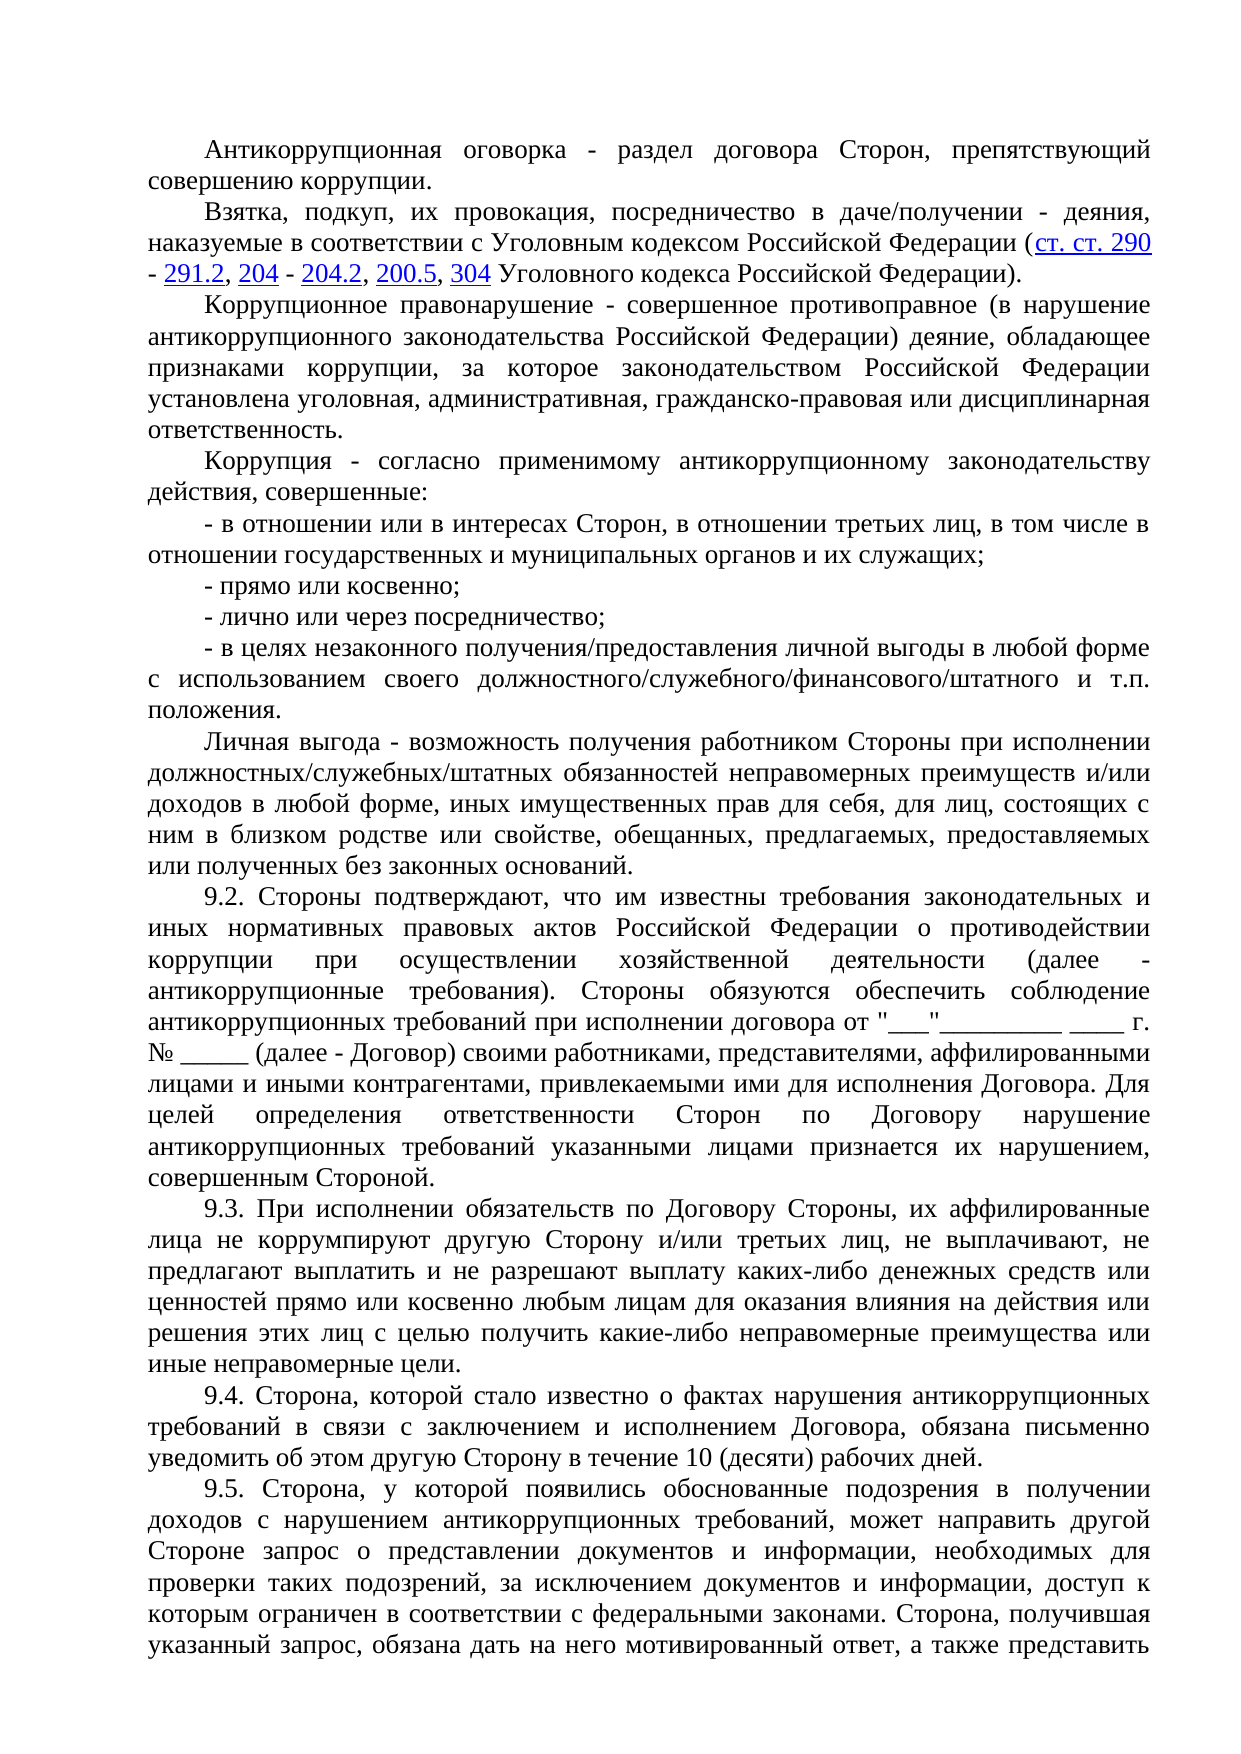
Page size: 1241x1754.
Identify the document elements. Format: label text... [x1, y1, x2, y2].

text - прямо или косвенно; [148, 569, 1152, 600]
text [148, 1472, 1152, 1659]
text 9.3. При исполнении обязательств по Договору Стороны, их аффилированные лица не коррумпируют другую Сторону и/или третьих лиц, не выплачивают, не предлагают выплатить и не разрешают выплату каких-либо денежных средств или ценностей прямо или косвенно любым лицам для оказания влияния на действия или решения этих лиц с целью получить какие-либо неправомерные преимущества или иные неправомерные цели. [148, 1192, 1152, 1379]
text - в отношении или в интересах Сторон, в отношении третьих лиц, в том числе в отношении государственных и муниципальных органов и их служащих; [148, 507, 1152, 569]
text - в целях незаконного получения/предоставления личной выгоды в любой форме с использованием своего должностного/служебного/финансового/штатного и т.п. положения. [148, 631, 1152, 725]
text 9.2. Стороны подтверждают, что им известны требования законодательных и иных нормативных правовых актов Российской Федерации о противодействии коррупции при осуществлении хозяйственной деятельности (далее - антикоррупционные требования). Стороны обязуются обеспечить соблюдение антикоррупционных требований при исполнении договора от "___"_________ ____ г. № _____ (далее - Договор) своими работниками, представителями, аффилированными лицами и иными контрагентами, привлекаемыми ими для исполнения Договора. Для целей определения ответственности Сторон по Договору нарушение антикоррупционных требований указанными лицами признается их нарушением, совершенным Стороной. [148, 880, 1152, 1192]
text Коррупция - согласно применимому антикоррупционному законодательству действия, совершенные: [148, 444, 1152, 507]
text 9.4. Сторона, которой стало известно о фактах нарушения антикоррупционных требований в связи с заключением и исполнением Договора, обязана письменно уведомить об этом другую Сторону в течение 10 (десяти) рабочих дней. [148, 1379, 1152, 1472]
text Личная выгода - возможность получения работником Стороны при исполнении должностных/служебных/штатных обязанностей неправомерных преимуществ и/или доходов в любой форме, иных имущественных прав для себя, для лиц, состоящих с ним в близком родстве или свойстве, обещанных, предлагаемых, предоставляемых или полученных без законных оснований. [148, 725, 1152, 880]
text - лично или через посредничество; [148, 600, 1152, 631]
text Взятка, подкуп, их провокация, посредничество в даче/получении - деяния, наказуемые в соответствии с Уголовным кодексом Российской Федерации (ст. ст. 290 - 291.2, 204 - 204.2, 200.5, 304 Уголовного кодекса Российской Федерации). [148, 195, 1152, 289]
text Антикоррупционная оговорка - раздел договора Сторон, препятствующий совершению коррупции. [148, 133, 1152, 195]
text Коррупционное правонарушение - совершенное противоправное (в нарушение антикоррупционного законодательства Российской Федерации) деяние, обладающее признаками коррупции, за которое законодательством Российской Федерации установлена уголовная, административная, гражданско-правовая или дисциплинарная ответственность. [148, 289, 1152, 444]
